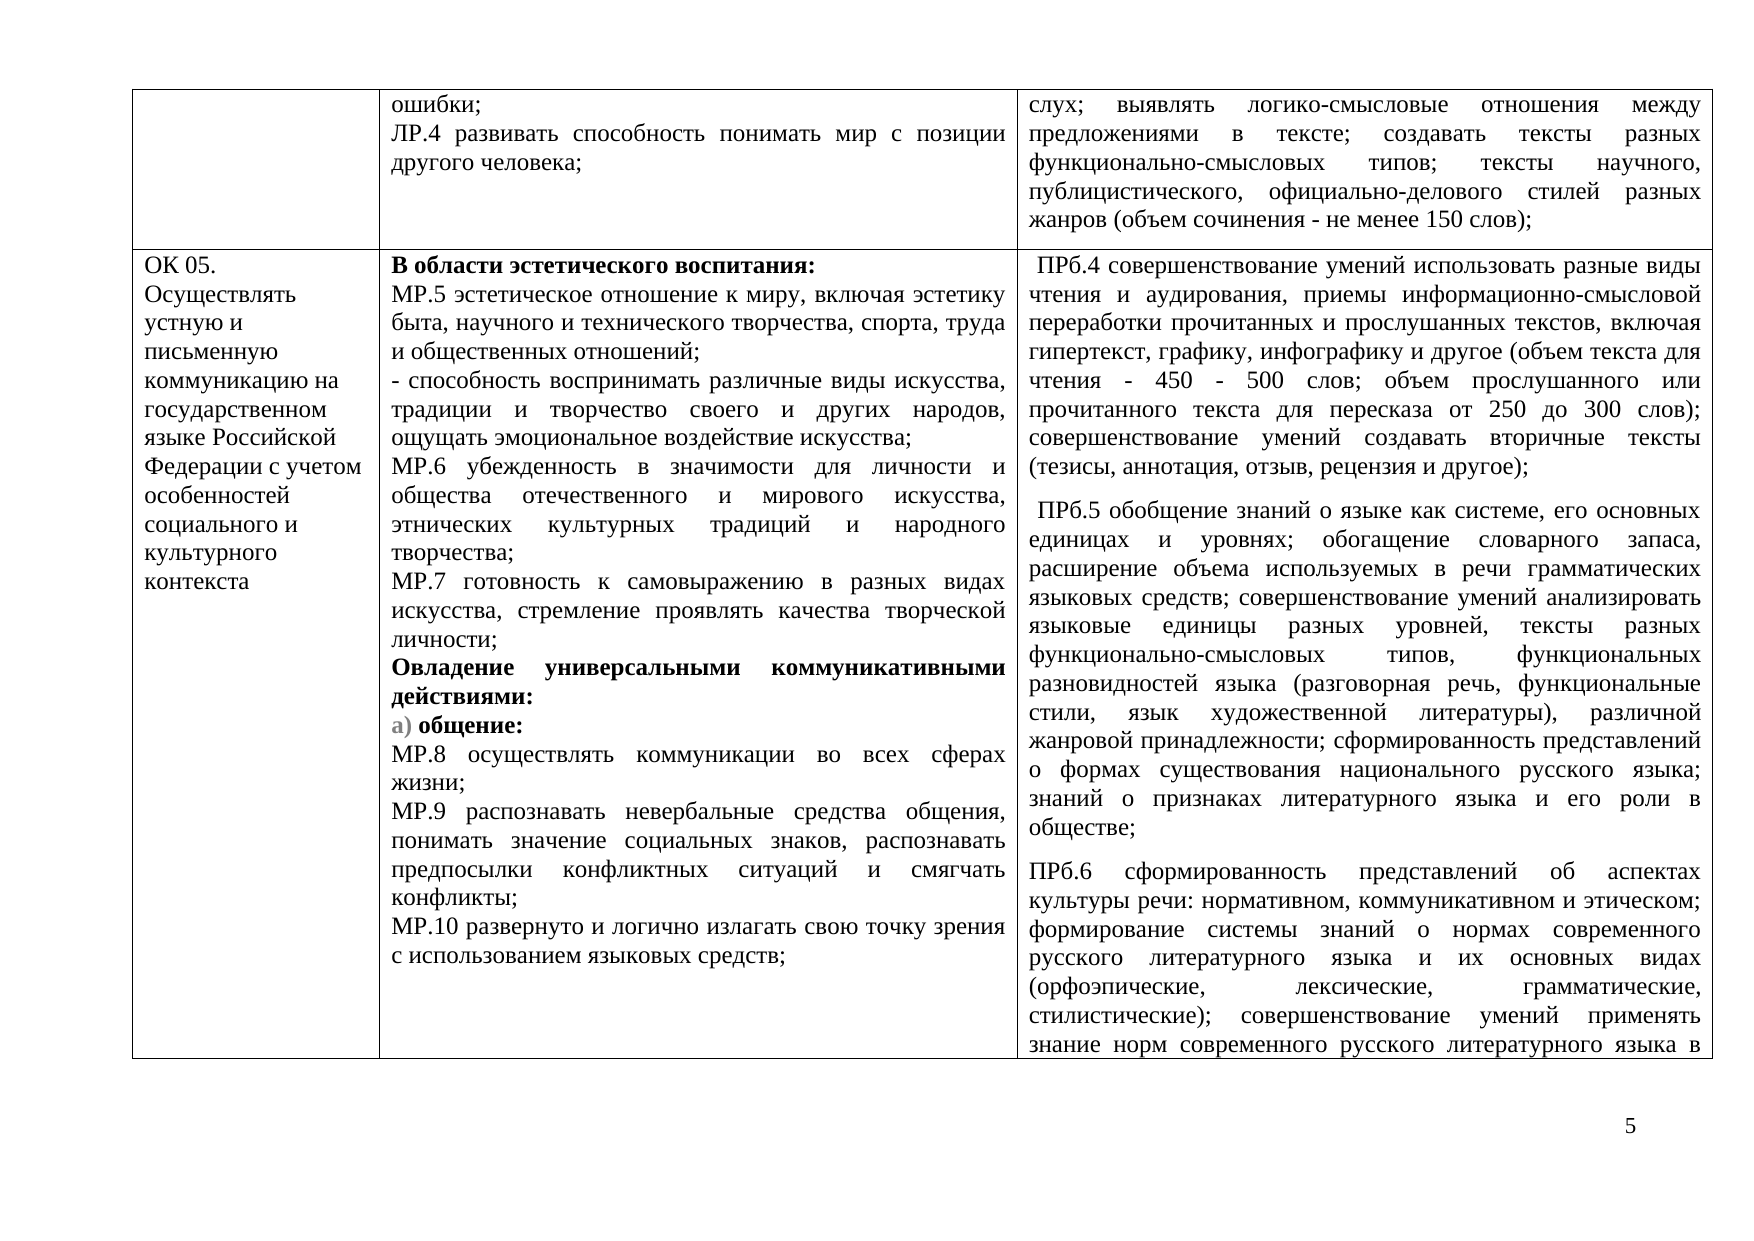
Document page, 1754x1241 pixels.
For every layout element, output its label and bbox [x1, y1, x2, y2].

table_cell [133, 250, 379, 1057]
table_cell [1018, 250, 1712, 1057]
table_cell [380, 90, 1017, 249]
table_cell [133, 90, 379, 249]
table_cell [1018, 90, 1712, 249]
table_cell [380, 250, 1017, 1057]
